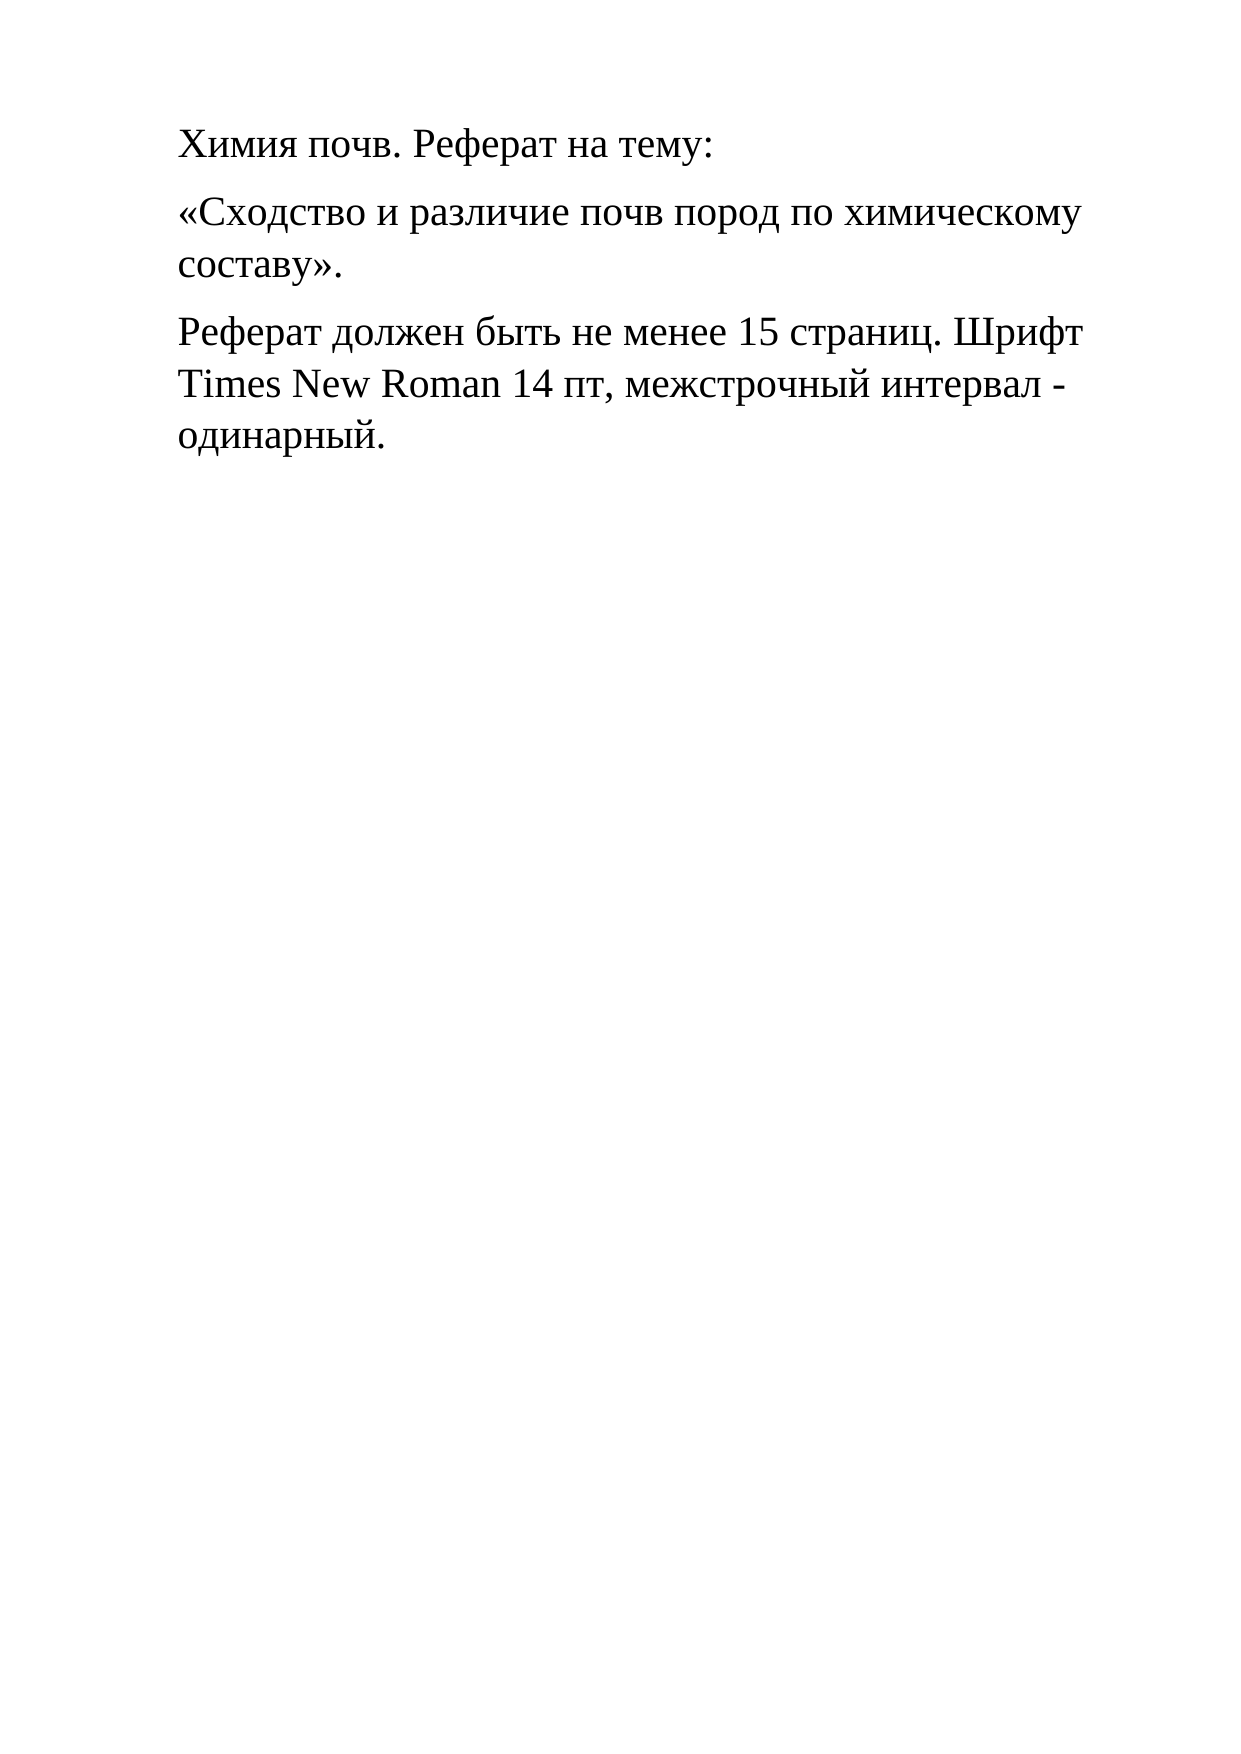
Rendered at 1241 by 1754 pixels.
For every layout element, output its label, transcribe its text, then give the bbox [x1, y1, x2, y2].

text Химия почв. Реферат на тему: [177, 118, 1152, 166]
text «Сходство и различие почв пород по химическому составу». [177, 186, 1152, 286]
text Реферат должен быть не менее 15 страниц. Шрифт Times New Roman 14 пт, межстрочный интервал - одинарный. [177, 306, 1152, 458]
